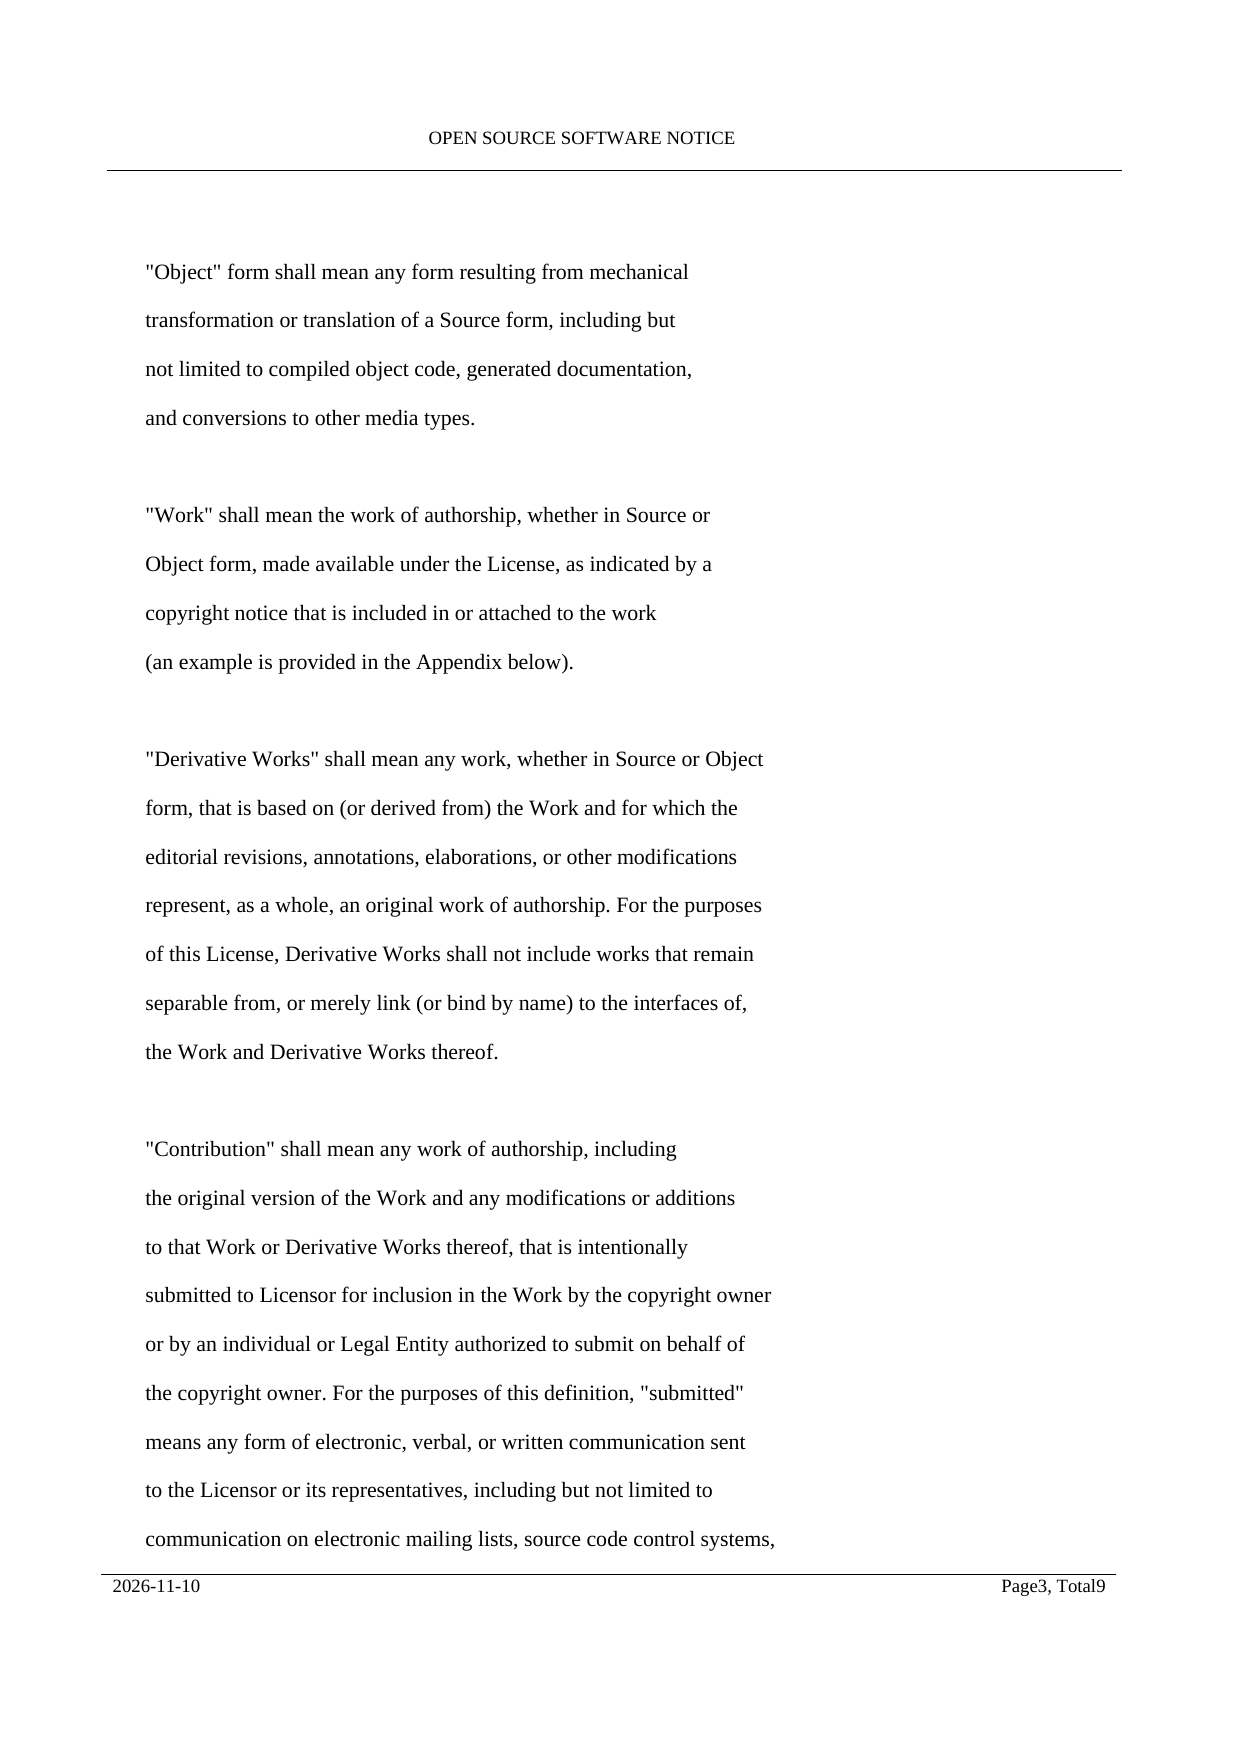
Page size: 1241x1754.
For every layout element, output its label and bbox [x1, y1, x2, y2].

text [112, 206, 1128, 1555]
